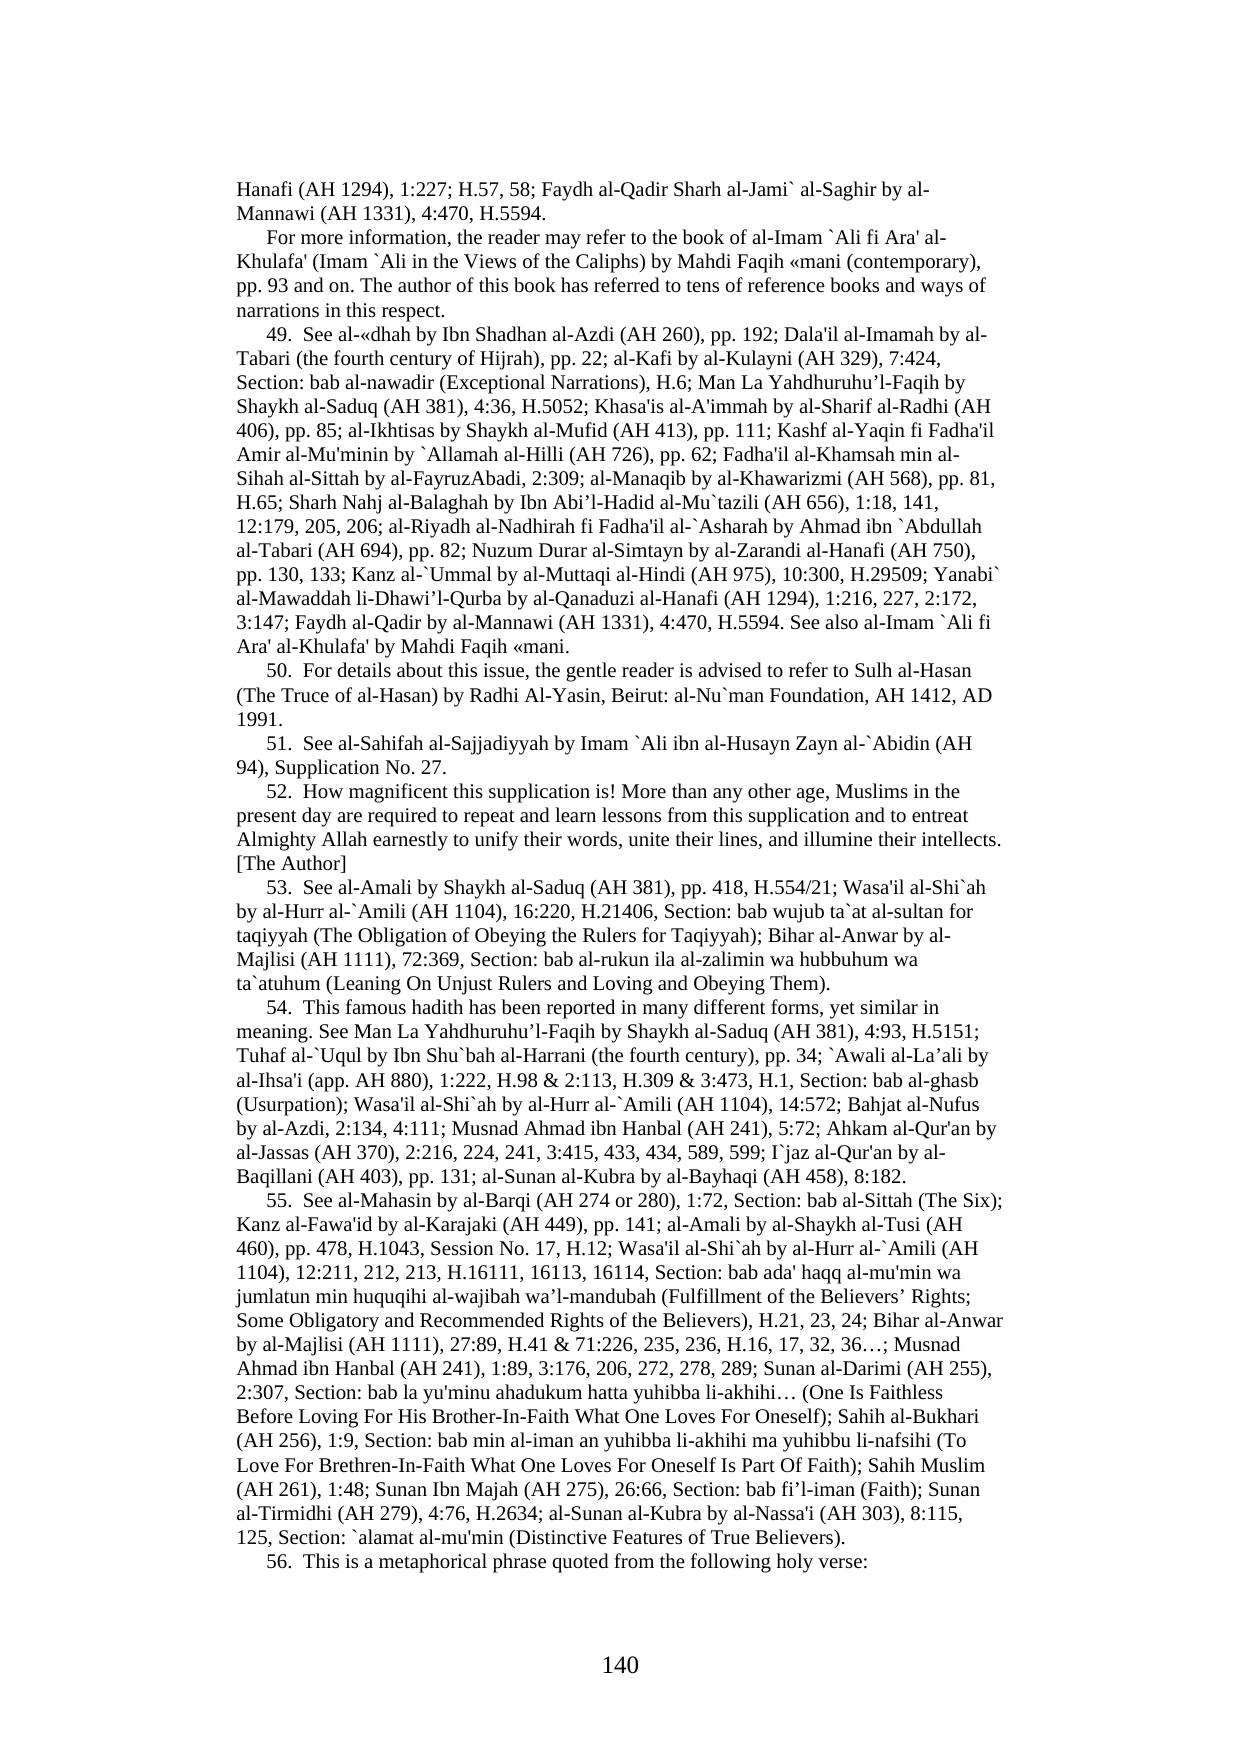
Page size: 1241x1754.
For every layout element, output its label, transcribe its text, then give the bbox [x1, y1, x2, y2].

text 50. For details about this issue, the gentle reader is advised to refer to Sulh al-Hasan (The Truce of al-Hasan) by Radhi Al-Yasin, Beirut: al-Nu`man Foundation, AH 1412, AD 1991. [236, 658, 1004, 731]
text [236, 177, 1004, 225]
text 56. This is a metaphorical phrase quoted from the following holy verse: [236, 1549, 1004, 1573]
text 54. This famous hadith has been reported in many different forms, yet similar in meaning. See Man La Yahdhuruhu’l-Faqih by Shaykh al-Saduq (AH 381), 4:93, H.5151; Tuhaf al-`Uqul by Ibn Shu`bah al-Harrani (the fourth century), pp. 34; `Awali al-La’ali by al-Ihsa'i (app. AH 880), 1:222, H.98 & 2:113, H.309 & 3:473, H.1, Section: bab al-ghasb (Usurpation); Wasa'il al-Shi`ah by al-Hurr al-`Amili (AH 1104), 14:572; Bahjat al-Nufus by al-Azdi, 2:134, 4:111; Musnad Ahmad ibn Hanbal (AH 241), 5:72; Ahkam al-Qur'an by al-Jassas (AH 370), 2:216, 224, 241, 3:415, 433, 434, 589, 599; I`jaz al-Qur'an by al-Baqillani (AH 403), pp. 131; al-Sunan al-Kubra by al-Bayhaqi (AH 458), 8:182. [236, 995, 1004, 1188]
text 52. How magnificent this supplication is! More than any other age, Muslims in the present day are required to repeat and learn lessons from this supplication and to entreat Almighty Allah earnestly to unify their words, unite their lines, and illumine their intellects. [The Author] [236, 779, 1004, 875]
text 55. See al-Mahasin by al-Barqi (AH 274 or 280), 1:72, Section: bab al-Sittah (The Six); Kanz al-Fawa'id by al-Karajaki (AH 449), pp. 141; al-Amali by al-Shaykh al-Tusi (AH 460), pp. 478, H.1043, Session No. 17, H.12; Wasa'il al-Shi`ah by al-Hurr al-`Amili (AH 1104), 12:211, 212, 213, H.16111, 16113, 16114, Section: bab ada' haqq al-mu'min wa jumlatun min huquqihi al-wajibah wa’l-mandubah (Fulfillment of the Believers’ Rights; Some Obligatory and Recommended Rights of the Believers), H.21, 23, 24; Bihar al-Anwar by al-Majlisi (AH 1111), 27:89, H.41 & 71:226, 235, 236, H.16, 17, 32, 36…; Musnad Ahmad ibn Hanbal (AH 241), 1:89, 3:176, 206, 272, 278, 289; Sunan al-Darimi (AH 255), 2:307, Section: bab la yu'minu ahadukum hatta yuhibba li-akhihi… (One Is Faithless Before Loving For His Brother-In-Faith What One Loves For Oneself); Sahih al-Bukhari (AH 256), 1:9, Section: bab min al-iman an yuhibba li-akhihi ma yuhibbu li-nafsihi (To Love For Brethren-In-Faith What One Loves For Oneself Is Part Of Faith); Sahih Muslim (AH 261), 1:48; Sunan Ibn Majah (AH 275), 26:66, Section: bab fi’l-iman (Faith); Sunan al-Tirmidhi (AH 279), 4:76, H.2634; al-Sunan al-Kubra by al-Nassa'i (AH 303), 8:115, 125, Section: `alamat al-mu'min (Distinctive Features of True Believers). [236, 1188, 1004, 1549]
text 53. See al-Amali by Shaykh al-Saduq (AH 381), pp. 418, H.554/21; Wasa'il al-Shi`ah by al-Hurr al-`Amili (AH 1104), 16:220, H.21406, Section: bab wujub ta`at al-sultan for taqiyyah (The Obligation of Obeying the Rulers for Taqiyyah); Bihar al-Anwar by al-Majlisi (AH 1111), 72:369, Section: bab al-rukun ila al-zalimin wa hubbuhum wa ta`atuhum (Leaning On Unjust Rulers and Loving and Obeying Them). [236, 875, 1004, 995]
text 49. See al-«dhah by Ibn Shadhan al-Azdi (AH 260), pp. 192; Dala'il al-Imamah by al-Tabari (the fourth century of Hijrah), pp. 22; al-Kafi by al-Kulayni (AH 329), 7:424, Section: bab al-nawadir (Exceptional Narrations), H.6; Man La Yahdhuruhu’l-Faqih by Shaykh al-Saduq (AH 381), 4:36, H.5052; Khasa'is al-A'immah by al-Sharif al-Radhi (AH 406), pp. 85; al-Ikhtisas by Shaykh al-Mufid (AH 413), pp. 111; Kashf al-Yaqin fi Fadha'il Amir al-Mu'minin by `Allamah al-Hilli (AH 726), pp. 62; Fadha'il al-Khamsah min al-Sihah al-Sittah by al-FayruzAbadi, 2:309; al-Manaqib by al-Khawarizmi (AH 568), pp. 81, H.65; Sharh Nahj al-Balaghah by Ibn Abi’l-Hadid al-Mu`tazili (AH 656), 1:18, 141, 12:179, 205, 206; al-Riyadh al-Nadhirah fi Fadha'il al-`Asharah by Ahmad ibn `Abdullah al-Tabari (AH 694), pp. 82; Nuzum Durar al-Simtayn by al-Zarandi al-Hanafi (AH 750), pp. 130, 133; Kanz al-`Ummal by al-Muttaqi al-Hindi (AH 975), 10:300, H.29509; Yanabi` al-Mawaddah li-Dhawi’l-Qurba by al-Qanaduzi al-Hanafi (AH 1294), 1:216, 227, 2:172, 3:147; Faydh al-Qadir by al-Mannawi (AH 1331), 4:470, H.5594. See also al-Imam `Ali fi Ara' al-Khulafa' by Mahdi Faqih «mani. [236, 322, 1004, 658]
text For more information, the reader may refer to the book of al-Imam `Ali fi Ara' al-Khulafa' (Imam `Ali in the Views of the Caliphs) by Mahdi Faqih «mani (contemporary), pp. 93 and on. The author of this book has referred to tens of reference books and ways of narrations in this respect. [236, 225, 1004, 322]
text 51. See al-Sahifah al-Sajjadiyyah by Imam `Ali ibn al-Husayn Zayn al-`Abidin (AH 94), Supplication No. 27. [236, 731, 1004, 779]
